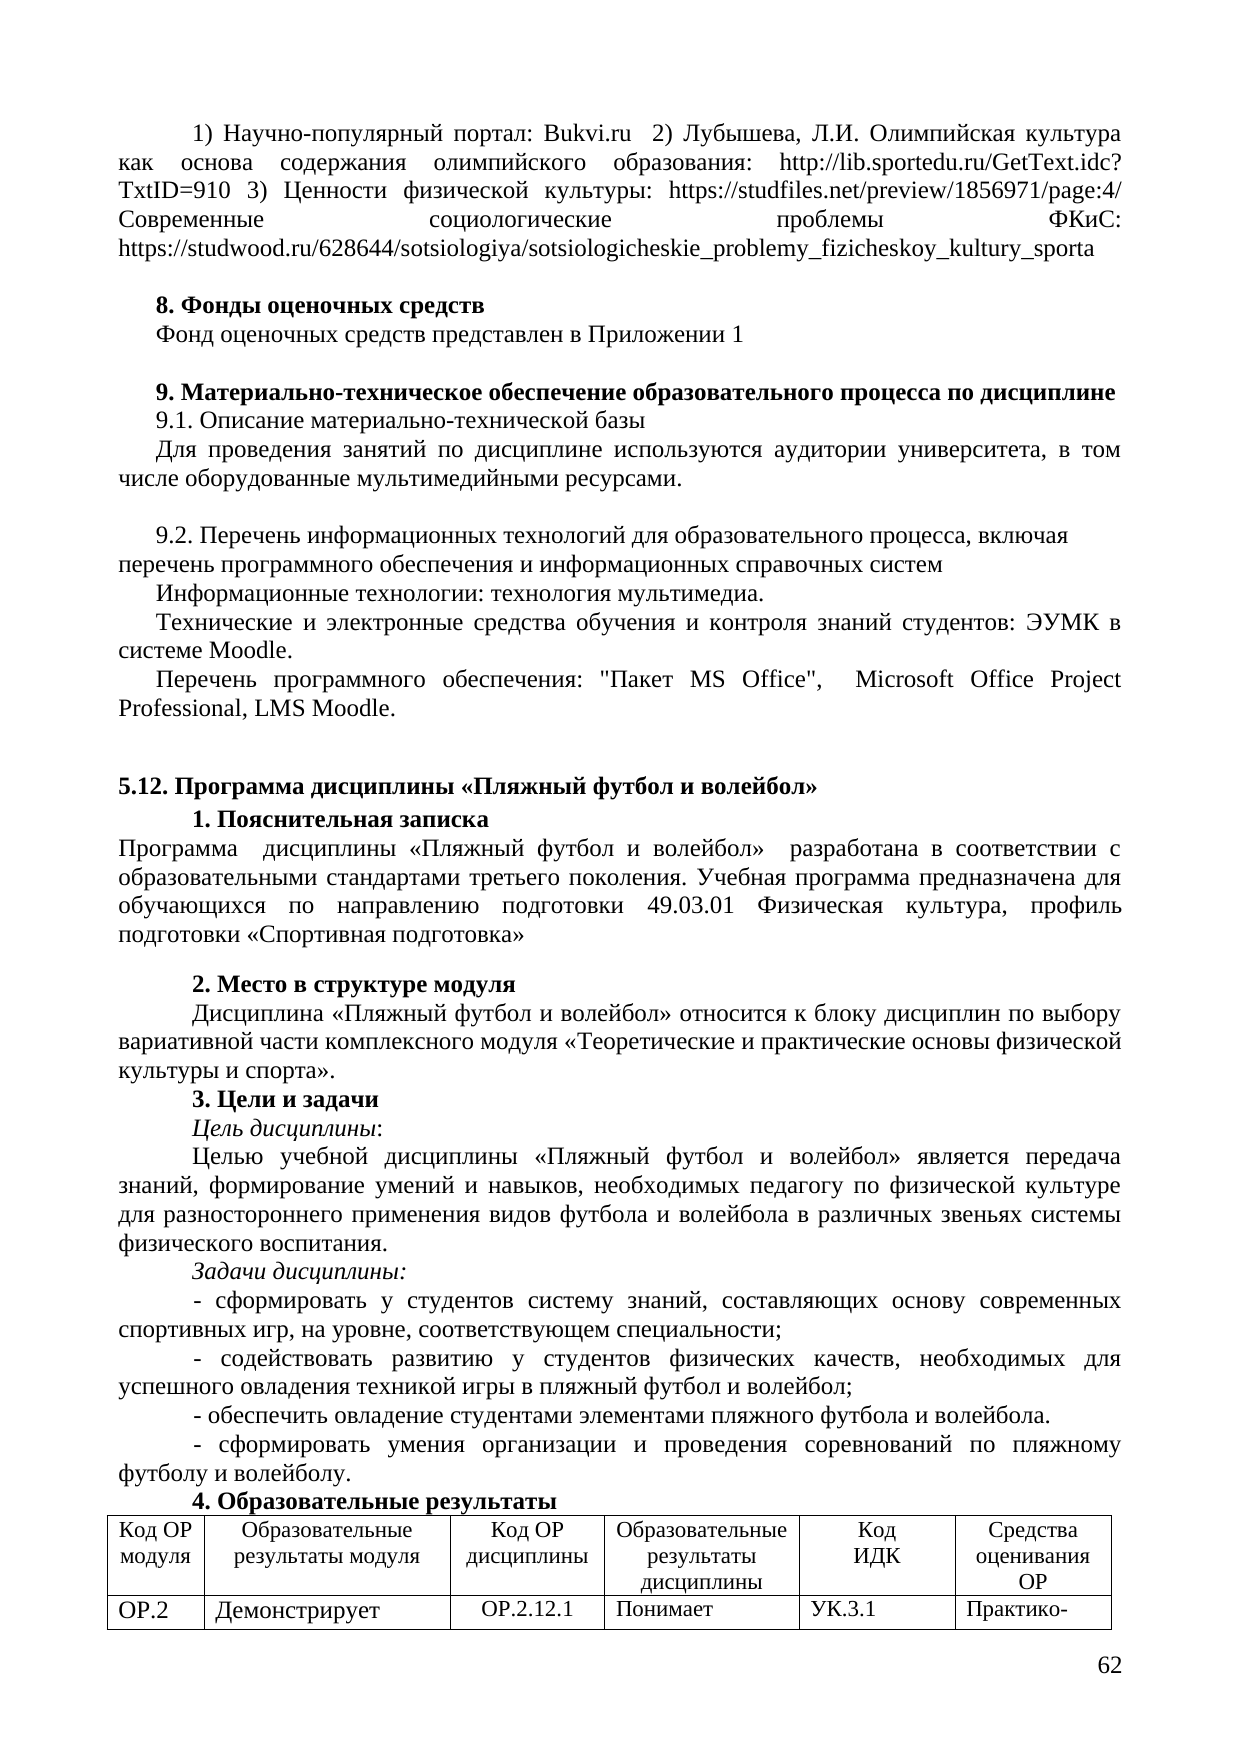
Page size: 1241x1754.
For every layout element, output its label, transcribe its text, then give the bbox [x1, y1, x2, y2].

text - содействовать развитию у студентов физических качеств, необходимых для успешного овладения техникой игры в пляжный футбол и волейбол; [118, 1343, 1122, 1400]
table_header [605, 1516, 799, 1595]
text - обеспечить овладение студентами элементами пляжного футбола и волейбола. [118, 1400, 1122, 1429]
text 1. Пояснительная записка [118, 804, 1122, 833]
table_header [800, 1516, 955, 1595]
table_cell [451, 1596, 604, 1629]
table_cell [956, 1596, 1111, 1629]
subtitle 5.12. Программа дисциплины «Пляжный футбол и волейбол» [118, 771, 1122, 800]
subtitle 9.2. Перечень информационных технологий для образовательного процесса, включая перечень программного обеспечения и информационных справочных систем [118, 521, 1122, 578]
text Задачи дисциплины: [118, 1256, 1122, 1285]
text Цель дисциплины: [118, 1113, 1122, 1141]
text Целью учебной дисциплины «Пляжный футбол и волейбол» является передача знаний, формирование умений и навыков, необходимых педагогу по физической культуре для разностороннего применения видов футбола и волейбола в различных звеньях системы физического воспитания. [118, 1141, 1122, 1256]
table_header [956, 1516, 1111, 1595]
text Фонд оценочных средств представлен в Приложении 1 [118, 319, 1122, 348]
text Дисциплина «Пляжный футбол и волейбол» относится к блоку дисциплин по выбору вариативной части комплексного модуля «Теоретические и практические основы физической культуры и спорта». [118, 998, 1122, 1084]
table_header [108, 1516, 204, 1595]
text Перечень программного обеспечения: "Пакет MS Office", Microsoft Office Project Professional, LMS Moodle. [118, 664, 1122, 722]
subtitle 9. Материально-техническое обеспечение образовательного процесса по дисциплине [118, 377, 1122, 406]
text Технические и электронные средства обучения и контроля знаний студентов: ЭУМК в системе Moodle. [118, 607, 1122, 664]
text - сформировать умения организации и проведения соревнований по пляжному футболу и волейболу. [118, 1429, 1122, 1486]
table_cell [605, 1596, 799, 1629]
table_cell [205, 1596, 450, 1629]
text Программа дисциплины «Пляжный футбол и волейбол» разработана в соответствии с образовательными стандартами третьего поколения. Учебная программа предназначена для обучающихся по направлению подготовки 49.03.01 Физическая культура, профиль подготовки «Спортивная подготовка» [118, 833, 1122, 948]
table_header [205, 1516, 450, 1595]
text 4. Образовательные результаты [118, 1486, 1122, 1515]
text - сформировать у студентов систему знаний, составляющих основу современных спортивных игр, на уровне, соответствующем специальности; [118, 1285, 1122, 1343]
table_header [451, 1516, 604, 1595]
text 3. Цели и задачи [118, 1084, 1122, 1113]
text Информационные технологии: технология мультимедиа. [118, 578, 1122, 607]
subtitle 8. Фонды оценочных средств [118, 291, 1122, 319]
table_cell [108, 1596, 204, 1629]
text 2. Место в структуре модуля [118, 969, 1122, 998]
text Для проведения занятий по дисциплине используются аудитории университета, в том числе оборудованные мультимедийными ресурсами. [118, 434, 1122, 492]
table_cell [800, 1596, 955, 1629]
subtitle 9.1. Описание материально-технической базы [118, 406, 1122, 434]
text 1) Научно-популярный портал: Bukvi.ru 2) Лубышева, Л.И. Олимпийская культура как основа содержания олимпийского образования: http://lib.sportedu.ru/GetText.idc?TxtID=910 3) Ценности физической культуры: https://studfiles.net/preview/1856971/page:4/ Современные социологические проблемы ФКиС: https://studwood.ru/628644/sotsiologiya/sotsiologicheskie_problemy_fizicheskoy_kultury_sporta [118, 118, 1122, 262]
